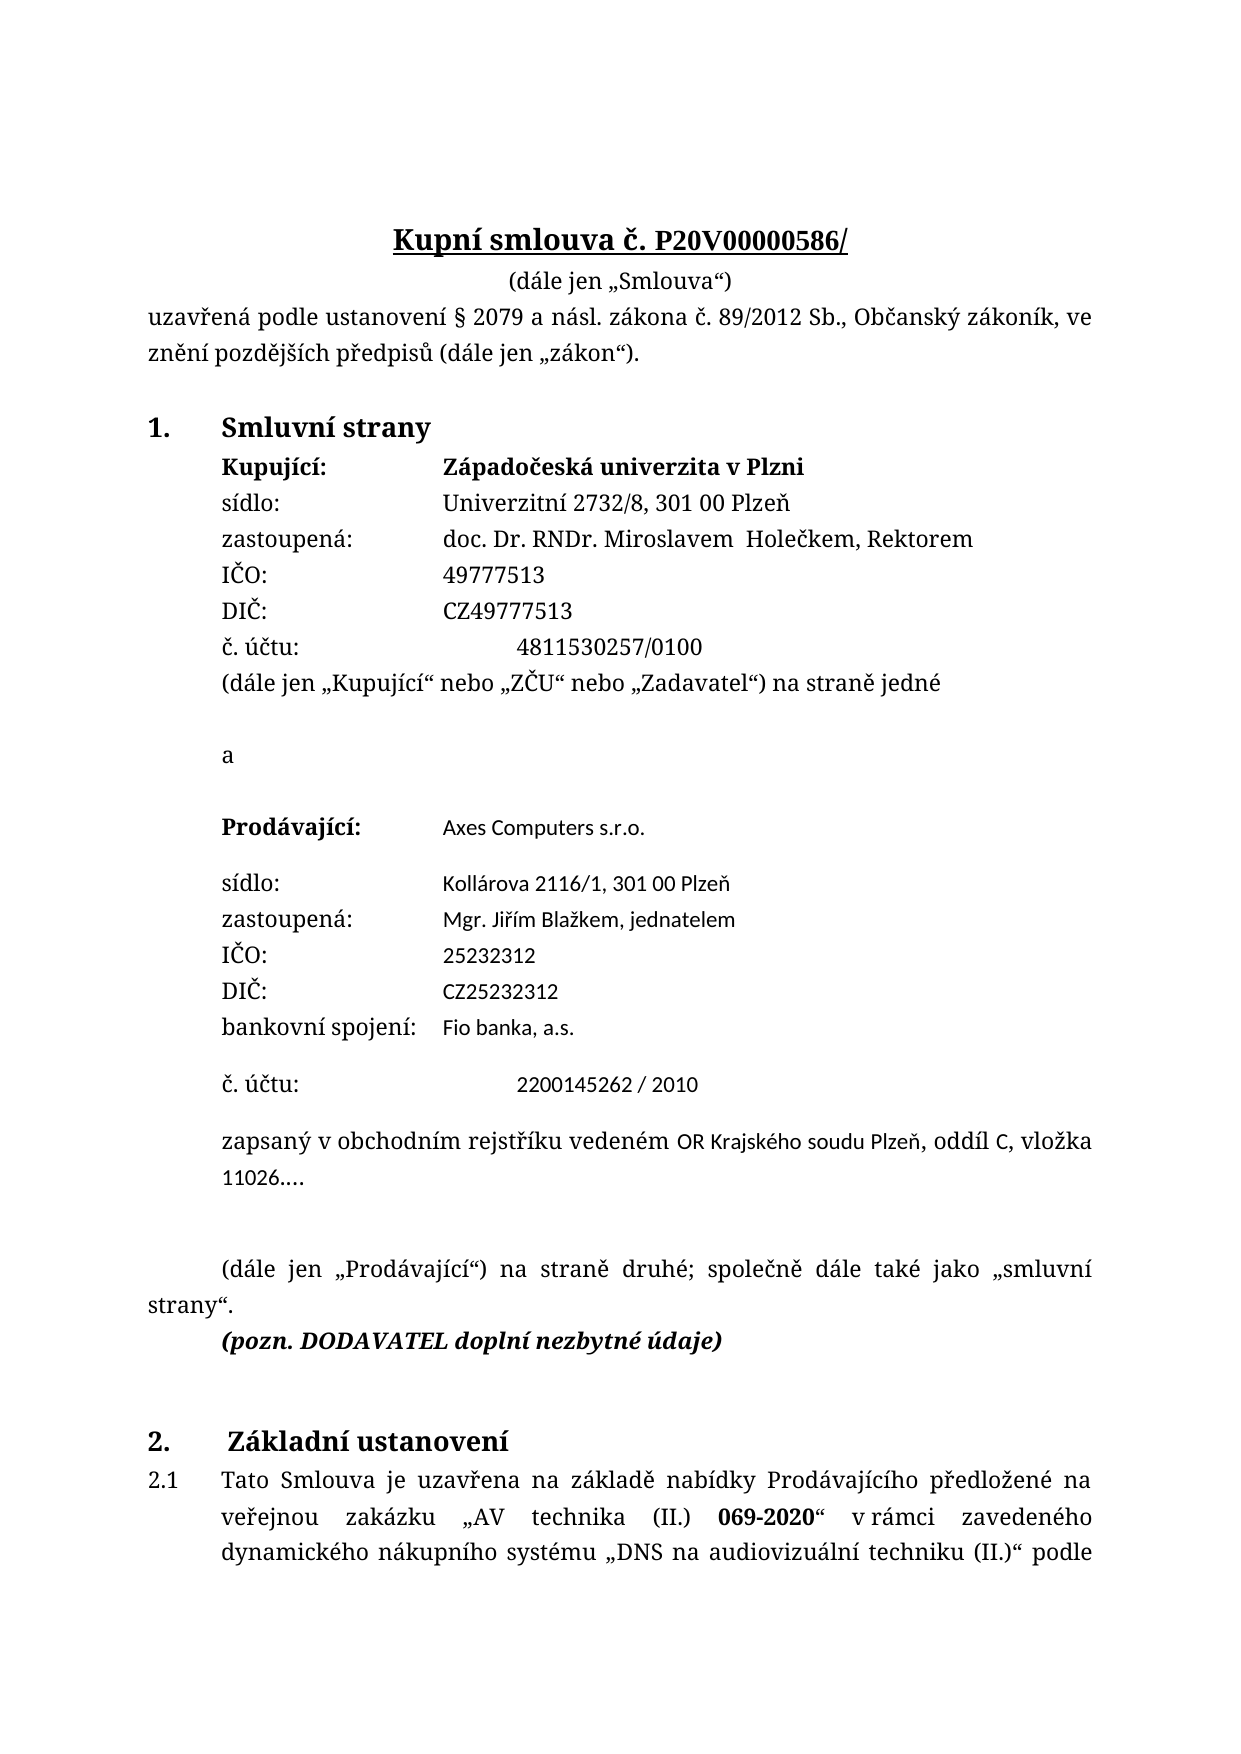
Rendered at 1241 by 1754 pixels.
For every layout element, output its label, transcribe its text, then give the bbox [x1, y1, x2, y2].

text 2. Základní ustanovení [148, 1422, 1093, 1459]
text zastoupená: Mgr. Jiřím Blažkem, jednatelem [221, 903, 1093, 934]
text IČO: 49777513 [221, 559, 1093, 590]
text a [221, 739, 1093, 770]
text Kupní smlouva č. P20V00000586/ [148, 219, 1093, 259]
text IČO: 25232312 [221, 939, 1093, 971]
text uzavřená podle ustanovení § 2079 a násl. zákona č. 89/2012 Sb., Občanský zákoník, ve znění pozdějších předpisů (dále jen „zákon“). [148, 301, 1093, 368]
text sídlo: Univerzitní 2732/8, 301 00 Plzeň [221, 487, 1093, 518]
text Prodávající: Axes Computers s.r.o. [148, 811, 1093, 842]
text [148, 1464, 1093, 1568]
text (pozn. DODAVATEL doplní nezbytné údaje) [148, 1325, 1093, 1356]
text 1. Smluvní strany [148, 409, 1093, 446]
text zapsaný v obchodním rejstříku vedeném OR Krajského soudu Plzeň, oddíl C, vložka 11026.… [221, 1125, 1093, 1192]
text sídlo: Kollárova 2116/1, 301 00 Plzeň [221, 867, 1093, 899]
text (dále jen „Prodávající“) na straně druhé; společně dále také jako „smluvní strany“. [148, 1253, 1093, 1321]
text Kupující: Západočeská univerzita v Plzni [221, 451, 1093, 482]
text č. účtu: 4811530257/0100 [221, 631, 1093, 662]
text DIČ: CZ25232312 [221, 975, 1093, 1006]
text bankovní spojení: Fio banka, a.s. [148, 1011, 1093, 1042]
text (dále jen „Smlouva“) [148, 265, 1093, 296]
text zastoupená: doc. Dr. RNDr. Miroslavem Holečkem, Rektorem [221, 523, 1093, 554]
text č. účtu: 2200145262 / 2010 [221, 1068, 1093, 1099]
text (dále jen „Kupující“ nebo „ZČU“ nebo „Zadavatel“) na straně jedné [221, 667, 1093, 698]
text DIČ: CZ49777513 [221, 595, 1093, 626]
